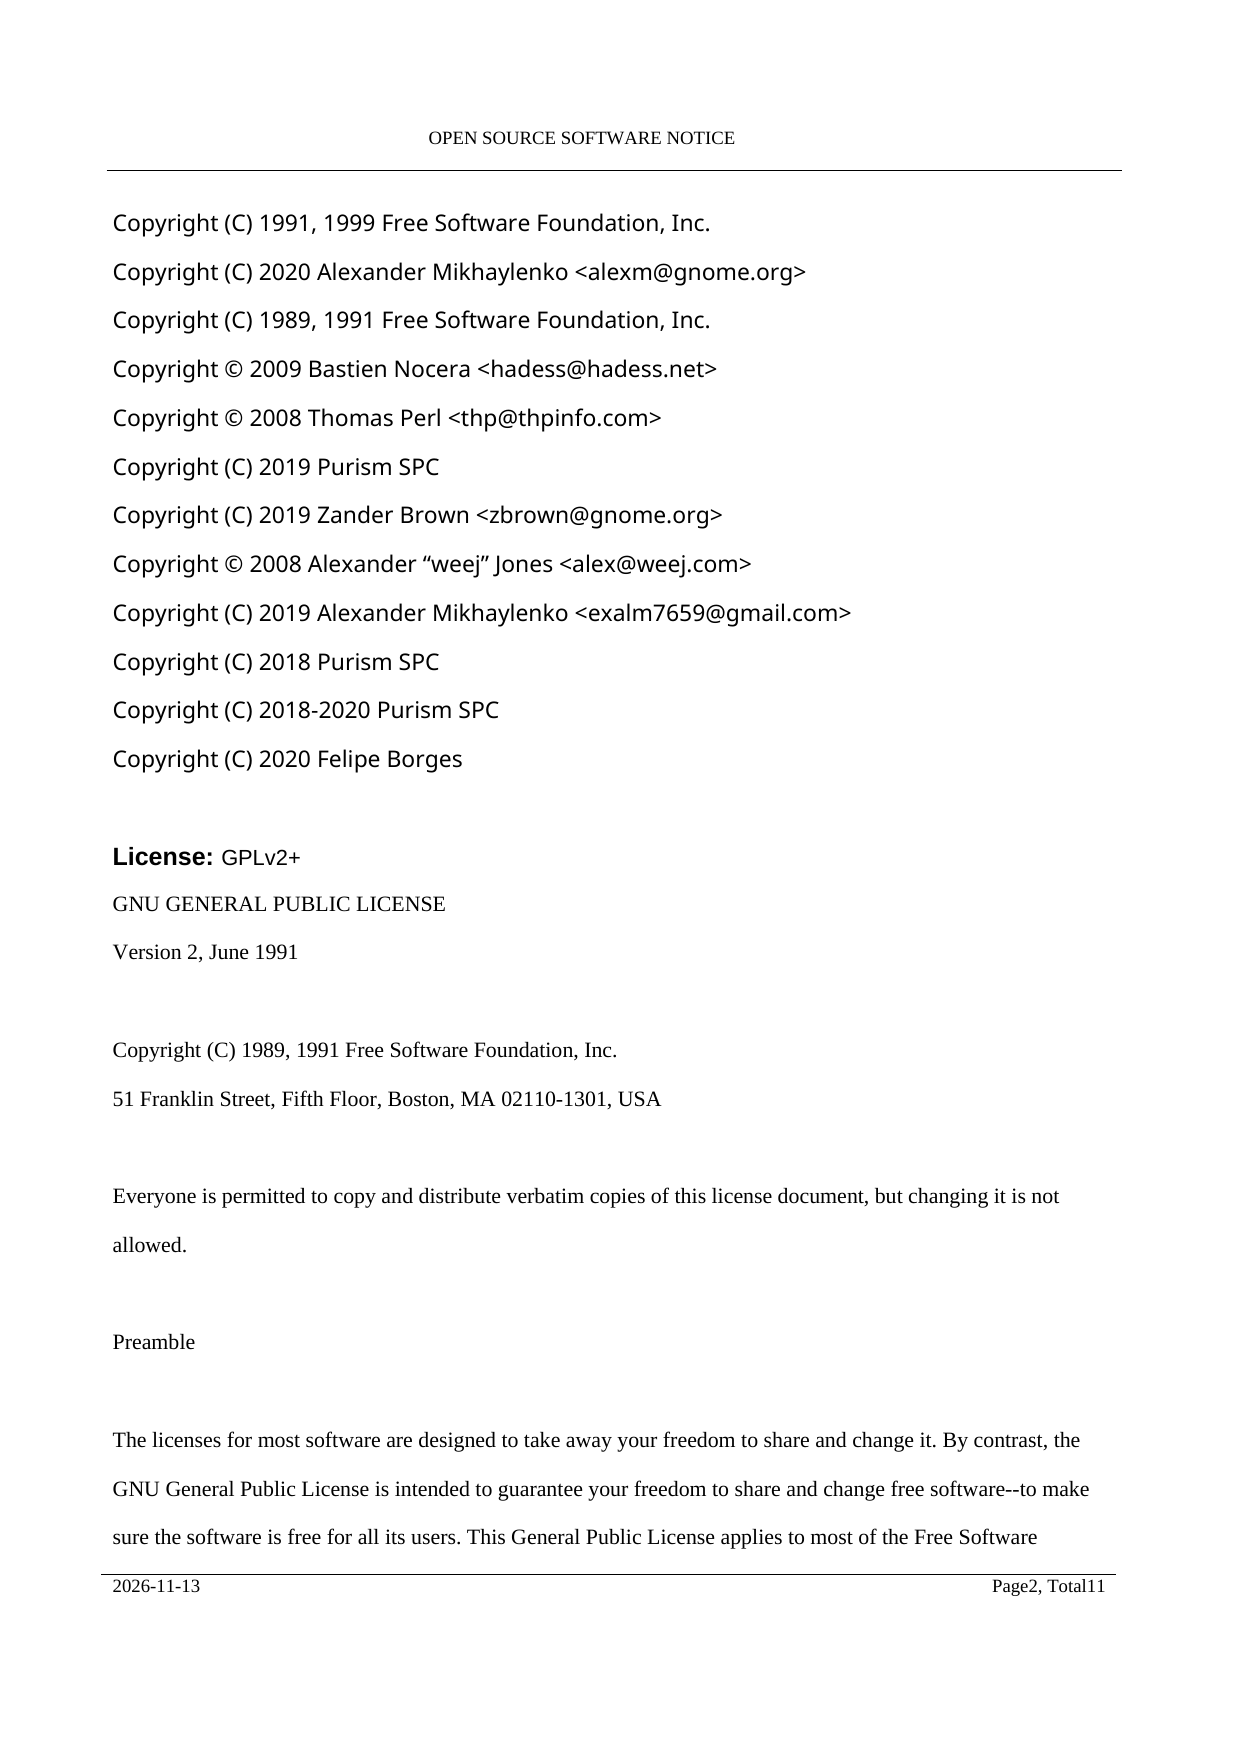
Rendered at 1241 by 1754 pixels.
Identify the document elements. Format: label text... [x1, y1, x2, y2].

text License: GPLv2+ [112, 840, 1128, 873]
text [112, 887, 1128, 1553]
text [112, 206, 1128, 824]
